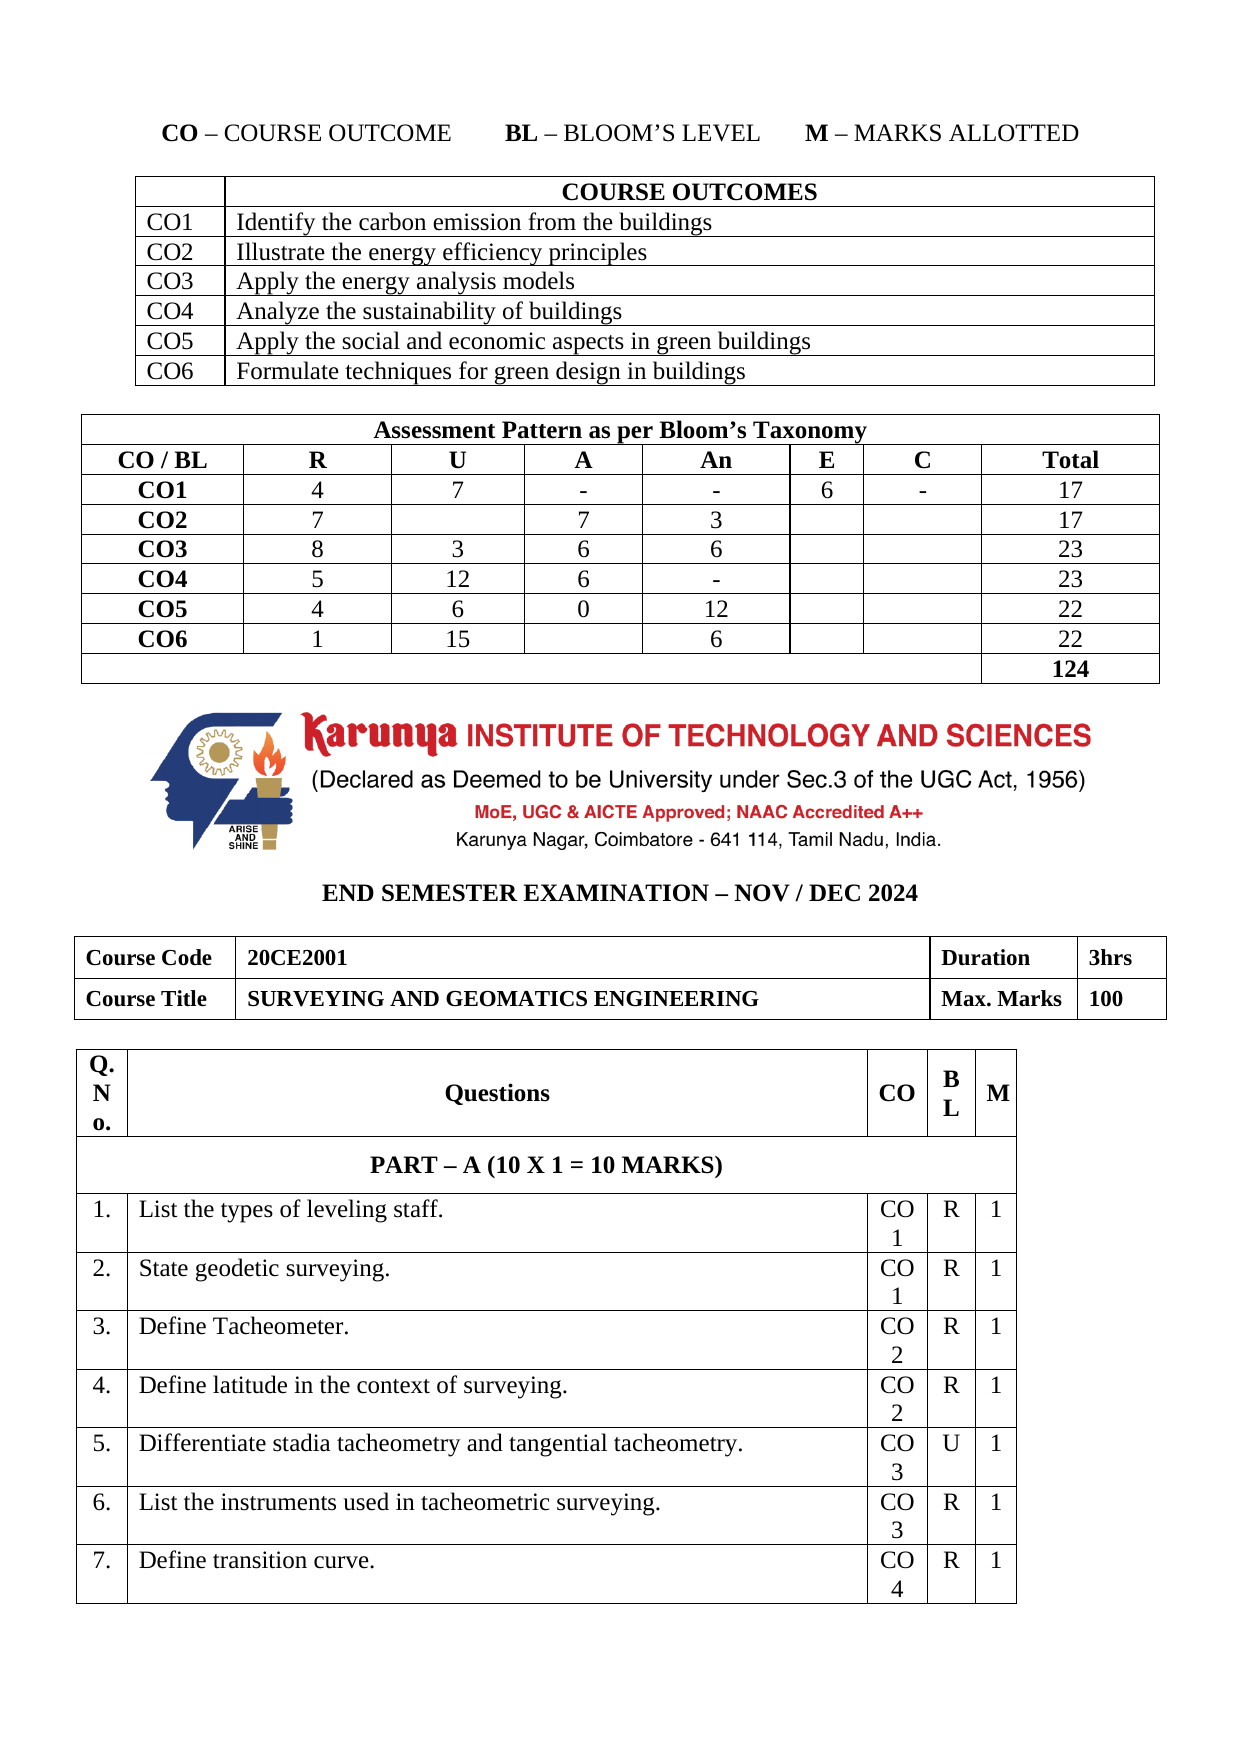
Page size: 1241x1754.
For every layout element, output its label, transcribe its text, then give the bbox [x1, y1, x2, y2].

table_cell 17 [982, 475, 1159, 504]
table_cell Illustrate the energy efficiency principles [226, 237, 1154, 265]
table_cell 2. [77, 1253, 127, 1310]
table_cell Identify the carbon emission from the buildings [226, 207, 1154, 236]
table_cell [392, 505, 524, 533]
table_cell - [643, 564, 789, 593]
table_cell [864, 564, 981, 593]
table_cell CO2 [868, 1311, 927, 1369]
table_header BL [928, 1050, 975, 1136]
table_cell 23 [982, 535, 1159, 563]
table_cell 7 [244, 505, 391, 533]
table_cell CO2 [136, 237, 224, 265]
table_cell 6 [525, 535, 642, 563]
table_cell 1 [976, 1253, 1016, 1310]
table_cell E [791, 445, 863, 474]
table_cell U [928, 1428, 975, 1486]
table_cell - [643, 475, 789, 504]
table_cell 7 [392, 475, 524, 504]
table_cell 22 [982, 624, 1159, 653]
table_cell R [928, 1194, 975, 1252]
table_cell R [928, 1370, 975, 1427]
table_cell CO6 [136, 356, 224, 384]
picture [150, 712, 1091, 850]
table_cell [82, 654, 981, 682]
table_header COURSE OUTCOMES [226, 177, 1154, 206]
table_cell 8 [244, 535, 391, 563]
table_cell [791, 594, 863, 623]
table_cell [791, 624, 863, 653]
table_cell 22 [982, 594, 1159, 623]
table_cell An [643, 445, 789, 474]
table_cell 7. [77, 1545, 127, 1603]
table_cell CO3 [136, 266, 224, 295]
table_cell Apply the social and economic aspects in green buildings [226, 326, 1154, 355]
table_cell 0 [525, 594, 642, 623]
table_cell CO1 [868, 1194, 927, 1252]
table_cell 4 [244, 594, 391, 623]
table_cell 5 [244, 564, 391, 593]
table_cell 1. [77, 1194, 127, 1252]
table_cell 4 [244, 475, 391, 504]
table_header M [976, 1050, 1016, 1136]
text CO – COURSE OUTCOME BL – BLOOM’S LEVEL M – MARKS ALLOTTED [150, 118, 1090, 147]
table_cell Differentiate stadia tacheometry and tangential tacheometry. [128, 1428, 867, 1486]
table_cell Define Tacheometer. [128, 1311, 867, 1369]
table_cell 6 [643, 535, 789, 563]
table_cell CO5 [136, 326, 224, 355]
table_cell List the types of leveling staff. [128, 1194, 867, 1252]
table_cell C [864, 445, 981, 474]
table_header 20CE2001 [236, 937, 929, 977]
table_header Questions [128, 1050, 867, 1136]
table_cell CO1 [136, 207, 224, 236]
table_cell 6 [791, 475, 863, 504]
table_cell SURVEYING AND GEOMATICS ENGINEERING [236, 979, 929, 1019]
table_cell CO4 [868, 1545, 927, 1603]
table_cell 5. [77, 1428, 127, 1486]
table_cell 7 [525, 505, 642, 533]
table_header Assessment Pattern as per Bloom’s Taxonomy [82, 415, 1159, 444]
table_cell 15 [392, 624, 524, 653]
table_cell CO4 [82, 564, 243, 593]
table_cell 6. [77, 1487, 127, 1544]
table_cell CO / BL [82, 445, 243, 474]
table_cell R [928, 1253, 975, 1310]
table_cell 4. [77, 1370, 127, 1427]
table_cell State geodetic surveying. [128, 1253, 867, 1310]
table_cell Course Title [75, 979, 235, 1019]
table_cell CO5 [82, 594, 243, 623]
table_cell - [864, 475, 981, 504]
table_cell CO2 [868, 1370, 927, 1427]
table_cell [791, 564, 863, 593]
table_header [136, 177, 224, 206]
table_header 3hrs [1078, 937, 1166, 977]
table_cell Total [982, 445, 1159, 474]
table_cell CO3 [868, 1428, 927, 1486]
table_cell CO1 [82, 475, 243, 504]
table_cell 3 [643, 505, 789, 533]
table_cell R [928, 1545, 975, 1603]
table_cell CO3 [868, 1487, 927, 1544]
table_cell 12 [392, 564, 524, 593]
table_cell [864, 505, 981, 533]
table_cell R [244, 445, 391, 474]
table_cell 1 [976, 1194, 1016, 1252]
table_header Duration [931, 937, 1077, 977]
table_cell 6 [392, 594, 524, 623]
table_cell Define latitude in the context of surveying. [128, 1370, 867, 1427]
table_cell 1 [976, 1545, 1016, 1603]
table_cell Define transition curve. [128, 1545, 867, 1603]
table_header Q. No. [77, 1050, 127, 1136]
table_cell 1 [976, 1311, 1016, 1369]
table_cell Formulate techniques for green design in buildings [226, 356, 1154, 384]
table_cell [864, 594, 981, 623]
table_cell 1 [244, 624, 391, 653]
table_cell R [928, 1311, 975, 1369]
table_cell [864, 624, 981, 653]
table_cell [791, 505, 863, 533]
table_cell 17 [982, 505, 1159, 533]
table_cell Apply the energy analysis models [226, 266, 1154, 295]
table_cell Max. Marks [931, 979, 1077, 1019]
text END SEMESTER EXAMINATION – NOV / DEC 2024 [150, 878, 1090, 907]
table_cell [525, 624, 642, 653]
table_cell 6 [643, 624, 789, 653]
table_cell Analyze the sustainability of buildings [226, 296, 1154, 325]
table_cell 100 [1078, 979, 1166, 1019]
table_cell 6 [525, 564, 642, 593]
table_cell [864, 535, 981, 563]
table_cell CO6 [82, 624, 243, 653]
table_cell PART – A (10 X 1 = 10 MARKS) [77, 1137, 1016, 1193]
table_header Course Code [75, 937, 235, 977]
table_cell U [392, 445, 524, 474]
table_cell - [525, 475, 642, 504]
table_cell CO4 [136, 296, 224, 325]
table_cell R [928, 1487, 975, 1544]
table_cell List the instruments used in tacheometric surveying. [128, 1487, 867, 1544]
table_cell 12 [643, 594, 789, 623]
table_cell 3 [392, 535, 524, 563]
table_cell 124 [982, 654, 1159, 682]
table_cell [791, 535, 863, 563]
table_cell CO2 [82, 505, 243, 533]
table_header CO [868, 1050, 927, 1136]
table_cell 1 [976, 1370, 1016, 1427]
table_cell 1 [976, 1428, 1016, 1486]
table_cell 1 [976, 1487, 1016, 1544]
table_cell CO1 [868, 1253, 927, 1310]
table_cell CO3 [82, 535, 243, 563]
table_cell A [525, 445, 642, 474]
table_cell 3. [77, 1311, 127, 1369]
table_cell 23 [982, 564, 1159, 593]
